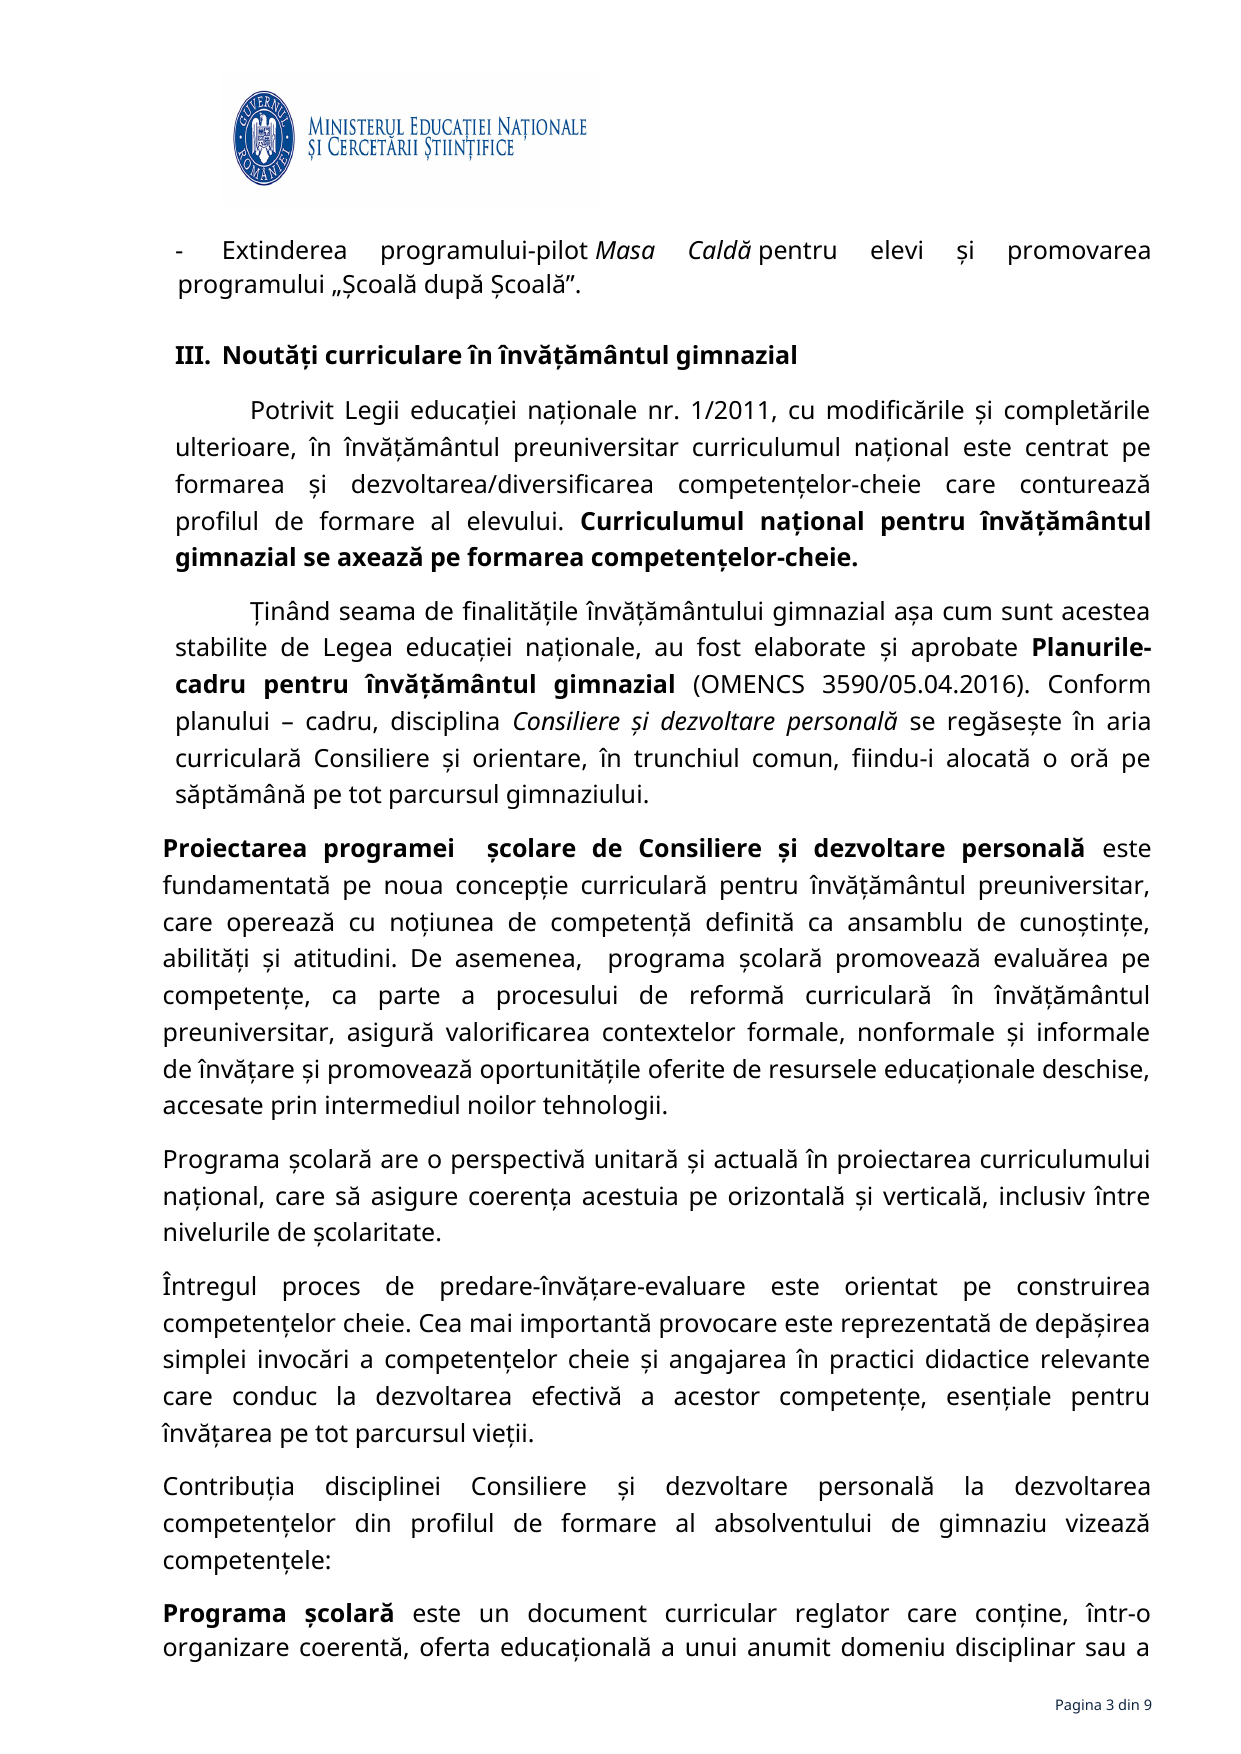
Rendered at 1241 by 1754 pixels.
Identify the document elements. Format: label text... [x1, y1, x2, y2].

picture [221, 72, 602, 206]
text Proiectarea programei şcolare de Consiliere și dezvoltare personală este fundamentată pe noua concepţie curriculară pentru învăţământul preuniversitar, care operează cu noţiunea de competenţă definită ca ansamblu de cunoştinţe, abilităţi şi atitudini. De asemenea, programa școlară promovează evaluărea pe competenţe, ca parte a procesului de reformă curriculară în învăţământul preuniversitar, asigură valorificarea contextelor formale, nonformale şi informale de învăţare și promovează oportunităţile oferite de resursele educaţionale deschise, accesate prin intermediul noilor tehnologii. [162, 831, 1152, 1122]
text Întregul proces de predare-învăţare-evaluare este orientat pe construirea competenţelor cheie. Cea mai importantă provocare este reprezentată de depăşirea simplei invocări a competenţelor cheie şi angajarea în practici didactice relevante care conduc la dezvoltarea efectivă a acestor competenţe, esenţiale pentru învăţarea pe tot parcursul vieţii. [162, 1268, 1152, 1449]
text Contribuţia disciplinei Consiliere și dezvoltare personală la dezvoltarea competenţelor din profilul de formare al absolventului de gimnaziu vizează competențele: [162, 1469, 1152, 1577]
text Programa școlară are o perspectivă unitară și actuală în proiectarea curriculumului naţional, care să asigure coerenţa acestuia pe orizontală şi verticală, inclusiv între nivelurile de şcolaritate. [162, 1141, 1152, 1249]
text Potrivit Legii educaţiei naţionale nr. 1/2011, cu modificările şi completările ulterioare, în învăţământul preuniversitar curriculumul naţional este centrat pe formarea şi dezvoltarea/diversificarea competenţelor-cheie care conturează profilul de formare al elevului. Curriculumul naţional pentru învăţământul gimnazial se axează pe formarea competenţelor-cheie. [175, 393, 1152, 574]
list Noutăţi curriculare în învățământul gimnazial [175, 338, 1152, 372]
text Ținând seama de finalităţile învăţământului gimnazial aşa cum sunt acestea stabilite de Legea educaţiei naţionale, au fost elaborate și aprobate Planurile-cadru pentru învăţământul gimnazial (OMENCS 3590/05.04.2016). Conform planului – cadru, disciplina Consiliere și dezvoltare personală se regăsește în aria curriculară Consiliere și orientare, în trunchiul comun, fiindu-i alocată o oră pe săptămână pe tot parcursul gimnaziului. [175, 593, 1152, 811]
list Extinderea programului-pilot Masa Caldă pentru elevi şi promovarea programului „Şcoală după Şcoală”. [175, 233, 1152, 301]
